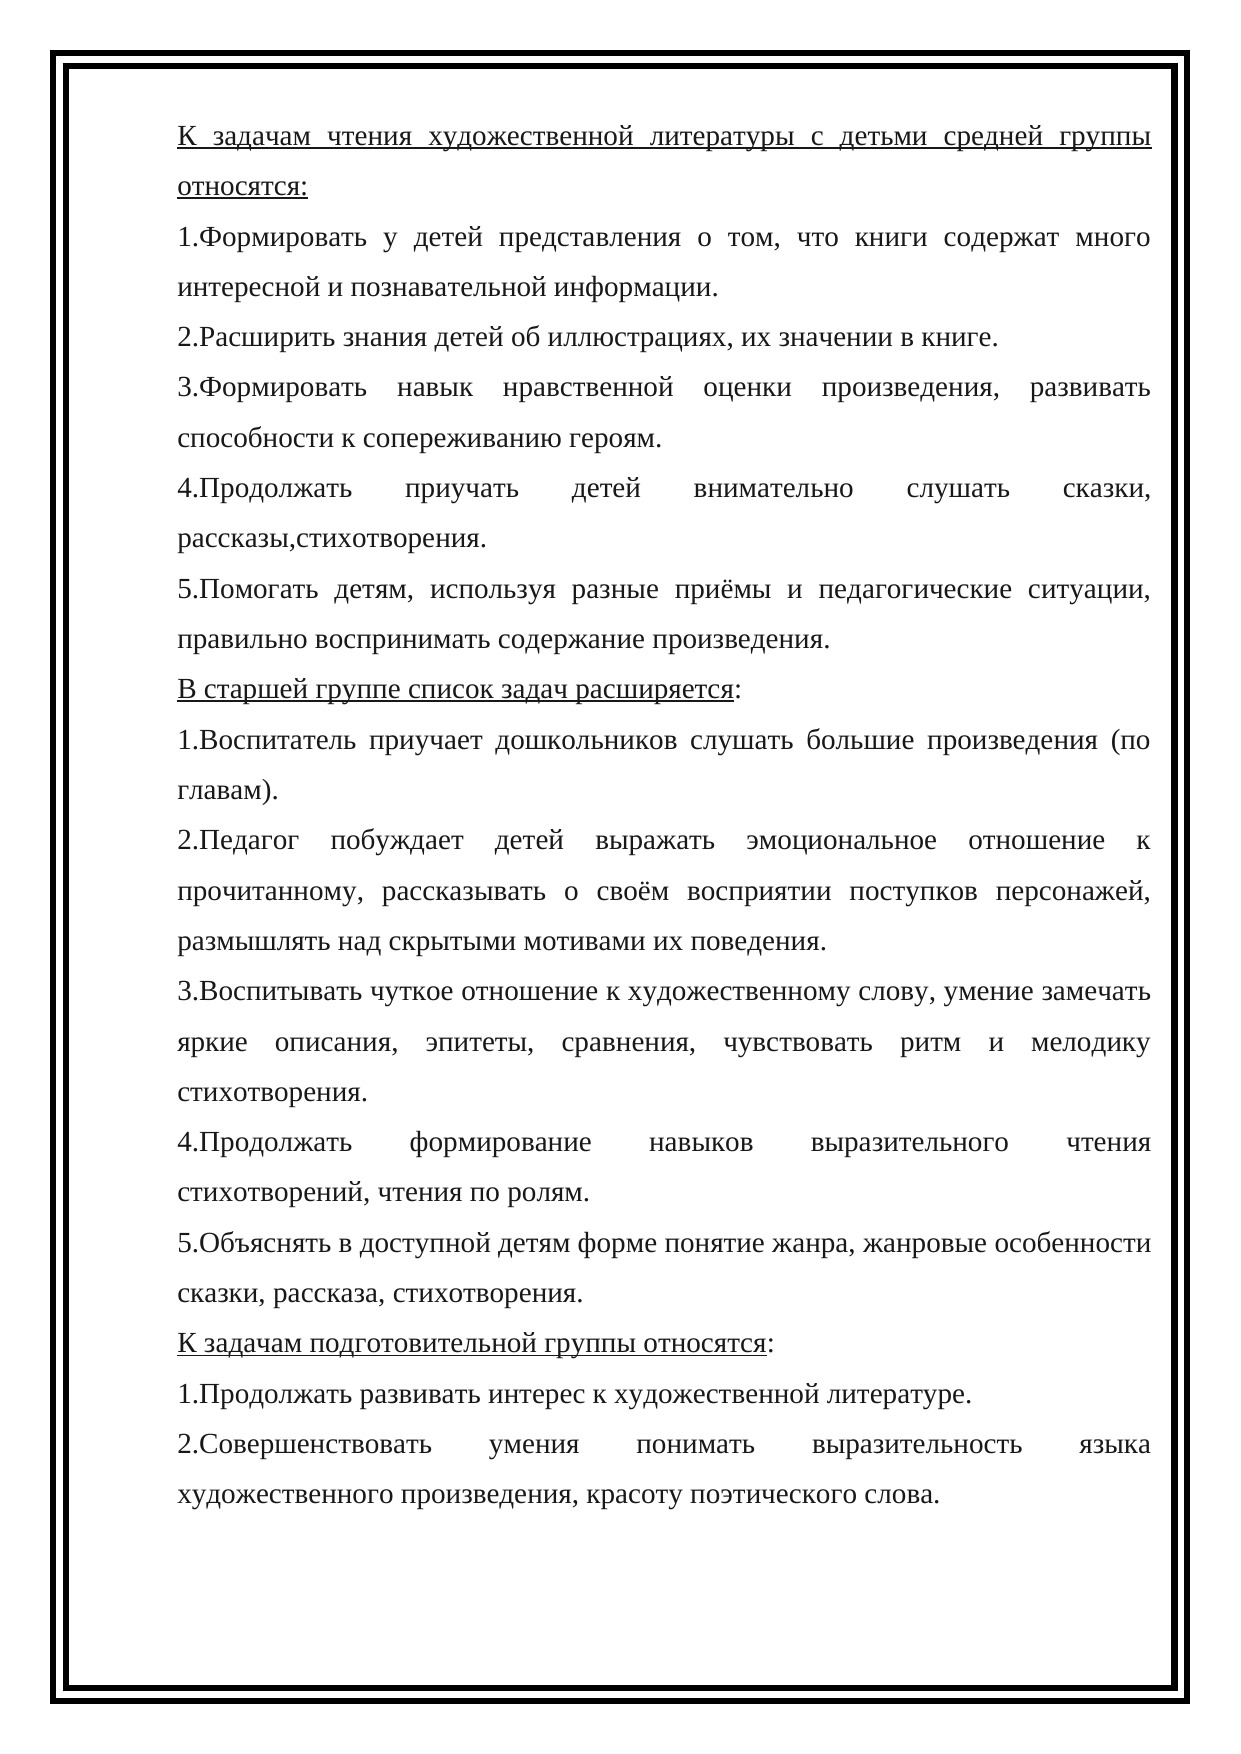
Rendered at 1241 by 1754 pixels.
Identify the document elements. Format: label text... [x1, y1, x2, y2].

text 2.Расширить знания детей об иллюстрациях, их значении в книге. [177, 319, 1152, 353]
text 3.Воспитывать чуткое отношение к художественному слову, умение замечать яркие описания, эпитеты, сравнения, чувствовать ритм и мелодику стихотворения. [177, 973, 1152, 1107]
text 1.Продолжать развивать интерес к художественной литературе. [177, 1376, 1152, 1409]
text 5.Помогать детям, используя разные приёмы и педагогические ситуации, правильно воспринимать содержание произведения. [177, 571, 1152, 655]
text 4.Продолжать формирование навыков выразительного чтения стихотворений, чтения по ролям. [177, 1124, 1152, 1208]
text К задачам чтения художественной литературы с детьми средней группы относятся: [177, 149, 1152, 202]
text 2.Совершенствовать умения понимать выразительность языка художественного произведения, красоту поэтического слова. [177, 1426, 1152, 1510]
text К задачам чтения художественной литературы с детьми средней группы относятся: [177, 118, 1152, 147]
text 3.Формировать навык нравственной оценки произведения, развивать способности к сопереживанию героям. [177, 369, 1152, 453]
text К задачам подготовительной группы относятся: [177, 1326, 1152, 1359]
text 5.Объяснять в доступной детям форме понятие жанра, жанровые особенности сказки, рассказа, стихотворения. [177, 1225, 1152, 1309]
text 1.Воспитатель приучает дошкольников слушать большие произведения (по главам). [177, 722, 1152, 806]
text В старшей группе список задач расширяется: [177, 671, 1152, 705]
text 1.Формировать у детей представления о том, что книги содержат много интересной и познавательной информации. [177, 219, 1152, 302]
text 2.Педагог побуждает детей выражать эмоциональное отношение к прочитанному, рассказывать о своём восприятии поступков персонажей, размышлять над скрытыми мотивами их поведения. [177, 822, 1152, 957]
text 4.Продолжать приучать детей внимательно слушать сказки, рассказы,стихотворения. [177, 470, 1152, 554]
